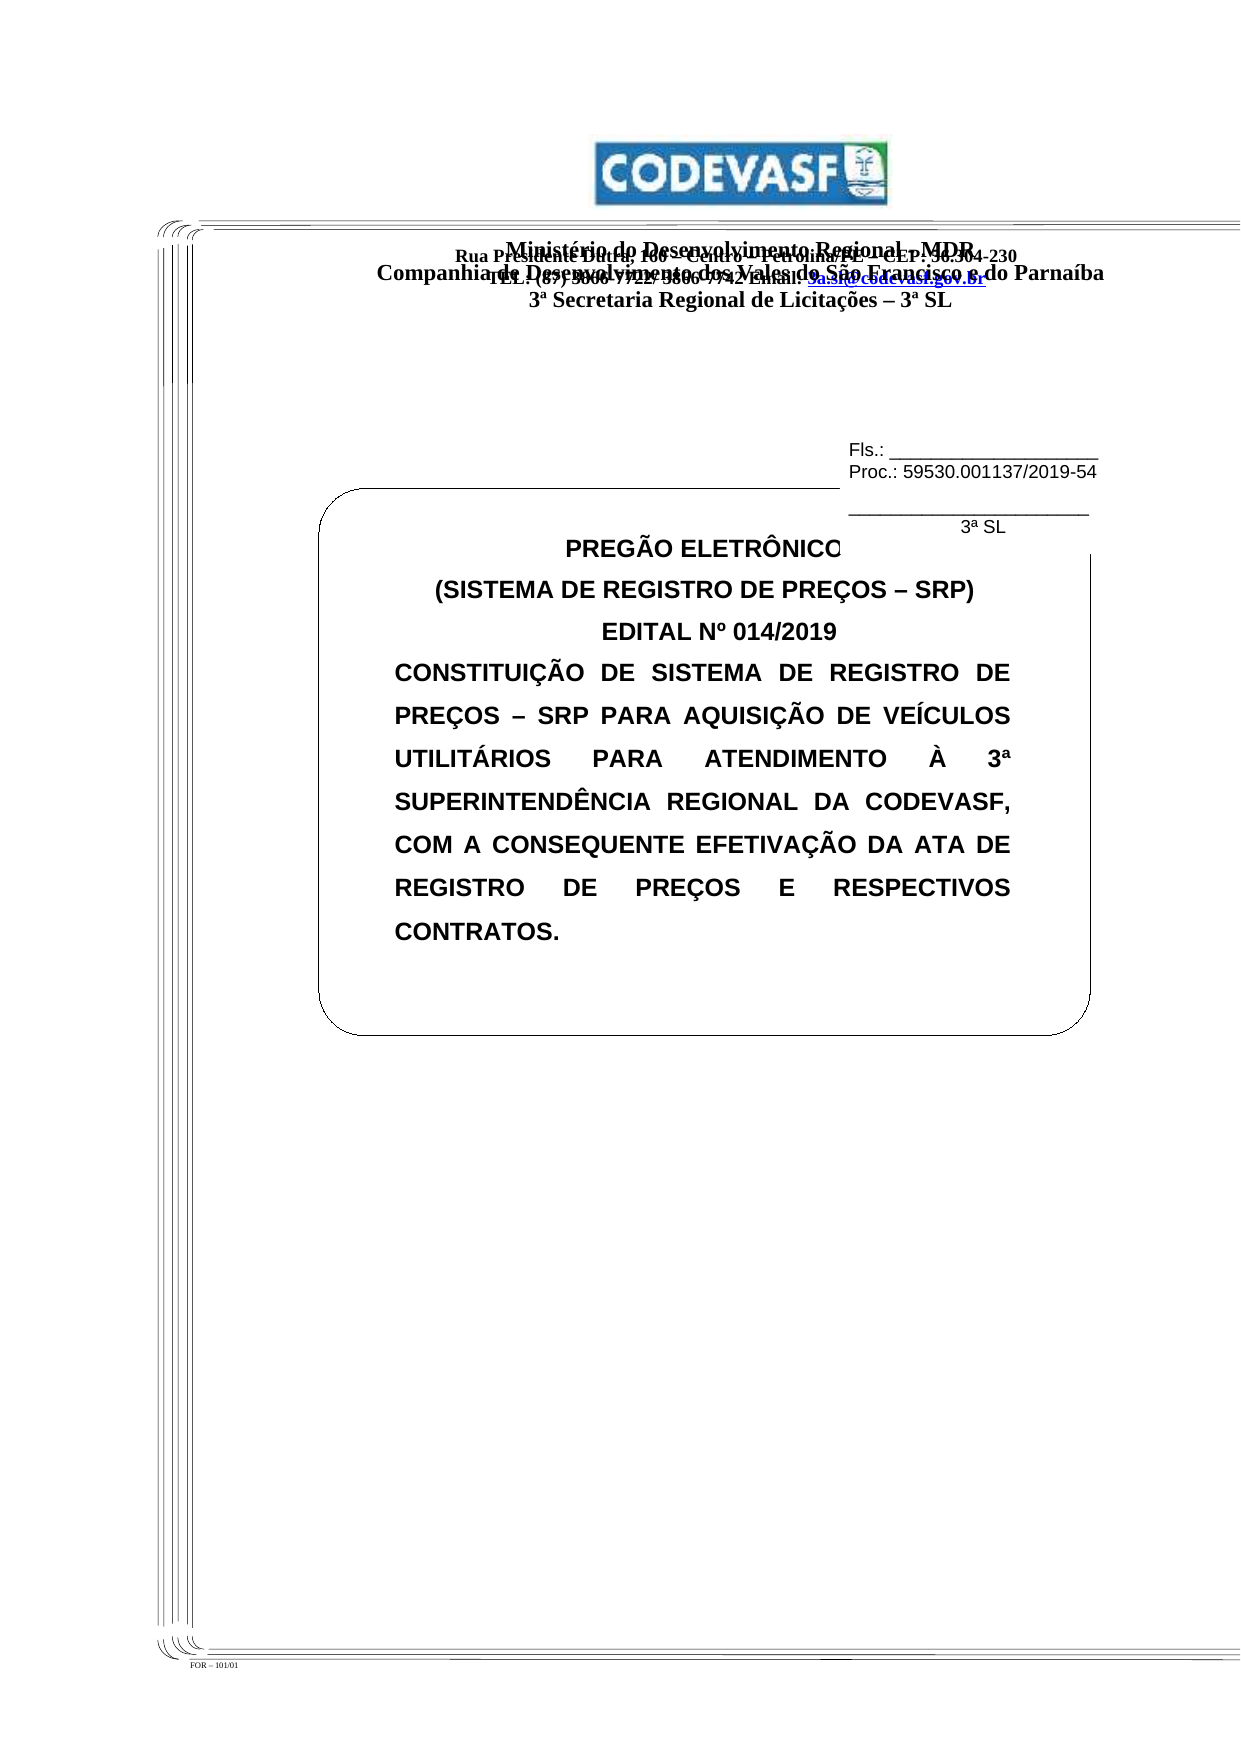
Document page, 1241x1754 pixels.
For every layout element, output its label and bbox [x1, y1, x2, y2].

picture [587, 134, 894, 212]
